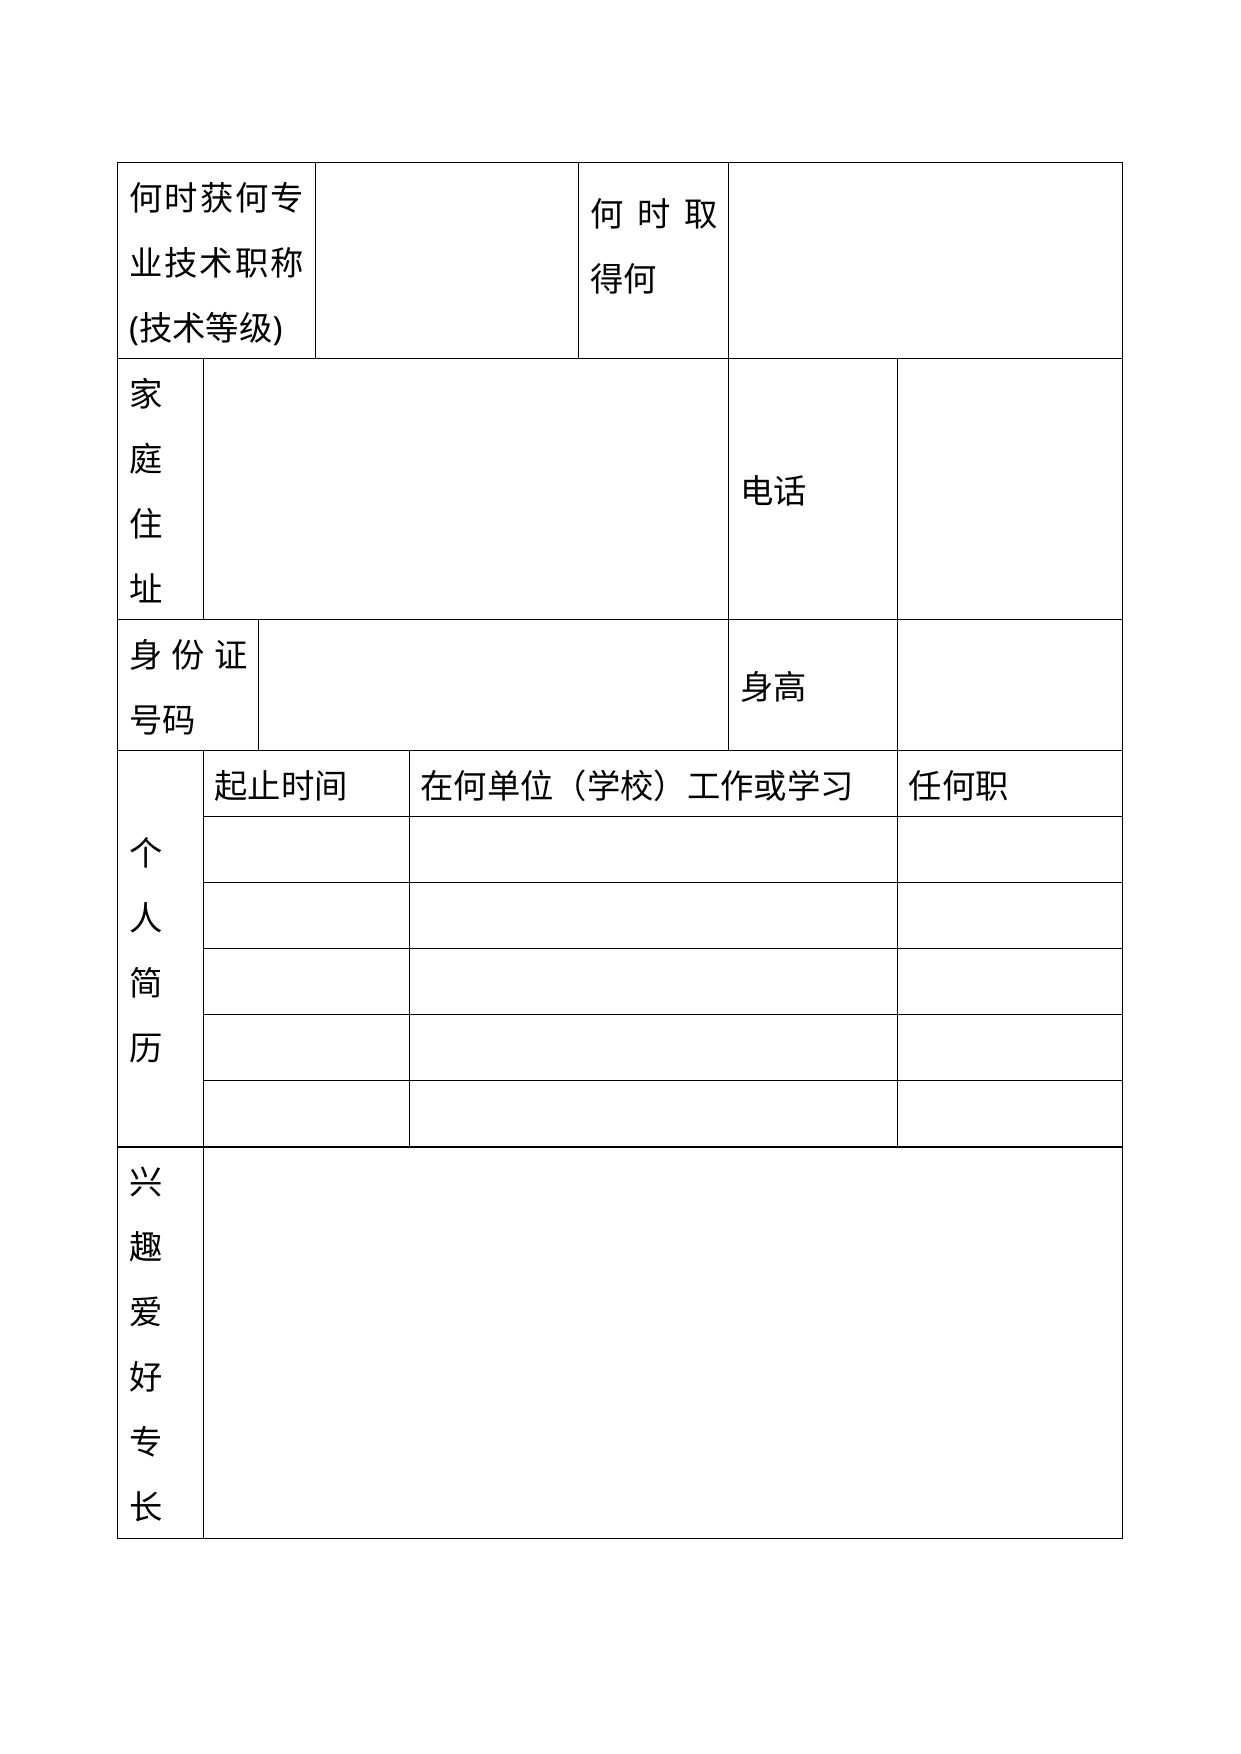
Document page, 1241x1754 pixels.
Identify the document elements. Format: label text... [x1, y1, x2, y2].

table_cell [410, 1081, 897, 1146]
table_cell 在何单位（学校）工作或学习 [410, 751, 897, 816]
table_cell [410, 949, 897, 1014]
table_cell 任何职 [898, 751, 1122, 816]
table_cell 何时取得何 [579, 163, 728, 358]
table_cell [204, 883, 409, 948]
table_cell [204, 1015, 409, 1080]
table_cell [316, 163, 578, 358]
table_cell [410, 883, 897, 948]
table_cell 何时获何专业技术职称(技术等级) [118, 163, 315, 358]
table_cell 兴趣爱好专长 [118, 1148, 203, 1537]
table_cell [259, 620, 728, 750]
table_cell [898, 1015, 1122, 1080]
table_cell [898, 817, 1122, 882]
table_cell [204, 1148, 1122, 1537]
table_cell 身份证号码 [118, 620, 258, 750]
table_cell [204, 359, 728, 619]
table_cell [410, 1015, 897, 1080]
table_cell 家庭 住址 [118, 359, 203, 619]
table_cell [898, 883, 1122, 948]
table_cell [204, 1081, 409, 1146]
table_cell 起止时间 [204, 751, 409, 816]
table_cell [898, 1081, 1122, 1146]
table_cell 身高 [729, 620, 897, 750]
table_cell [898, 949, 1122, 1014]
table_cell [204, 817, 409, 882]
table_cell [410, 817, 897, 882]
table_cell [729, 163, 1122, 358]
table_cell [204, 949, 409, 1014]
table_cell 电话 [729, 359, 897, 619]
table_cell [898, 359, 1122, 619]
table_cell [898, 620, 1122, 750]
table_cell 个 人 简 历 [118, 751, 203, 1146]
